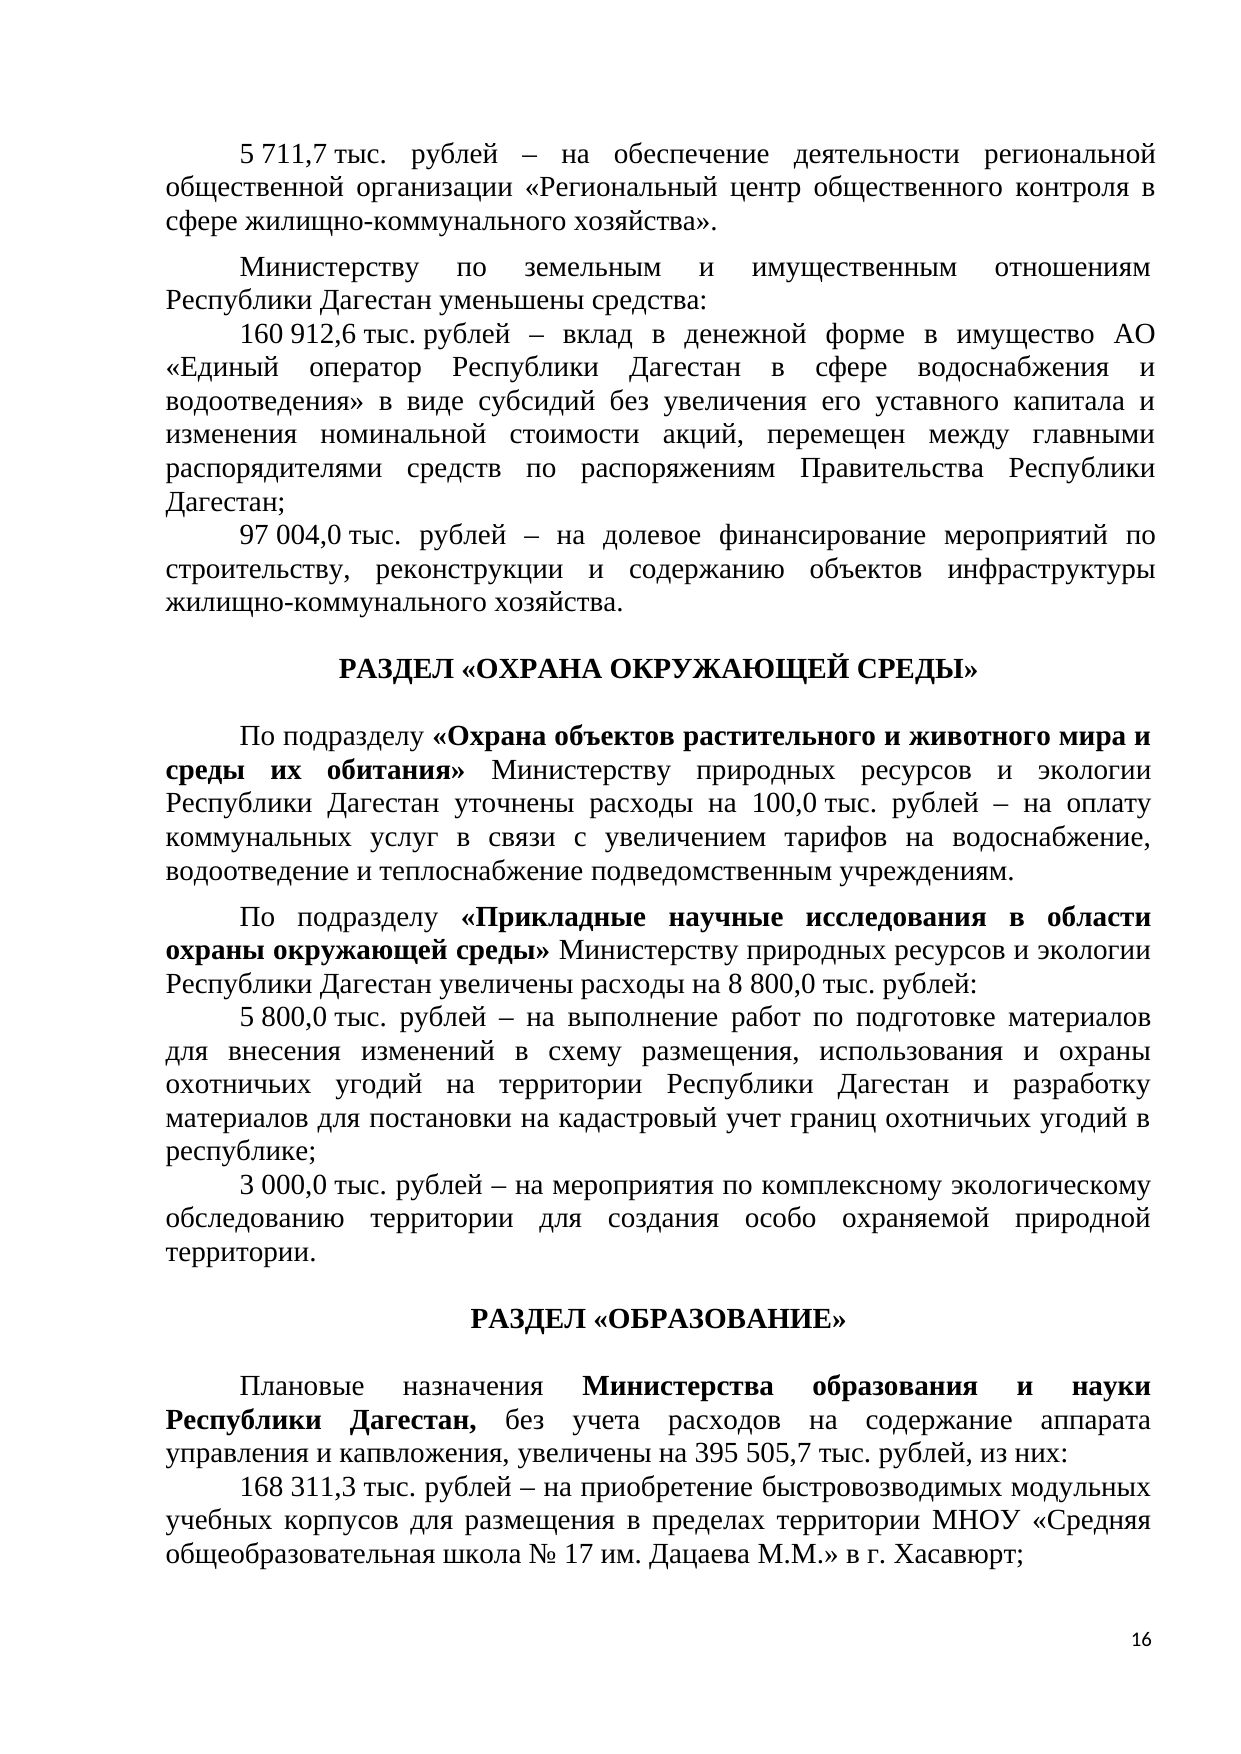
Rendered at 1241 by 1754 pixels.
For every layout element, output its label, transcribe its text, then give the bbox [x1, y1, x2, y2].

text 97 004,0 тыс. рублей – на долевое финансирование мероприятий по строительству, реконструкции и содержанию объектов инфраструктуры жилищно-коммунального хозяйства. [165, 517, 1156, 618]
text 160 912,6 тыс. рублей – вклад в денежной форме в имущество АО «Единый оператор Республики Дагестан в сфере водоснабжения и водоотведения» в виде субсидий без увеличения его уставного капитала и изменения номинальной стоимости акций, перемещен между главными распорядителями средств по распоряжениям Правительства Республики Дагестан; [165, 316, 1156, 517]
text РАЗДЕЛ «ОБРАЗОВАНИЕ» [165, 1301, 1152, 1335]
text 5 711,7 тыс. рублей – на обеспечение деятельности региональной общественной организации «Региональный центр общественного контроля в сфере жилищно-коммунального хозяйства». [165, 136, 1156, 236]
text По подразделу «Охрана объектов растительного и животного мира и среды их обитания» Министерству природных ресурсов и экологии Республики Дагестан уточнены расходы на 100,0 тыс. рублей – на оплату коммунальных услуг в связи с увеличением тарифов на водоснабжение, водоотведение и теплоснабжение подведомственным учреждениям. [165, 718, 1152, 886]
text РАЗДЕЛ «ОХРАНА ОКРУЖАЮЩЕЙ СРЕДЫ» [165, 651, 1152, 685]
text По подразделу «Прикладные научные исследования в области охраны окружающей среды» Министерству природных ресурсов и экологии Республики Дагестан увеличены расходы на 8 800,0 тыс. рублей: [165, 899, 1152, 999]
text 168 311,3 тыс. рублей – на приобретение быстровозводимых модульных учебных корпусов для размещения в пределах территории МНОУ «Средняя общеобразовательная школа № 17 им. Дацаева М.М.» в г. Хасавюрт; [165, 1469, 1152, 1569]
text Плановые назначения Министерства образования и науки Республики Дагестан, без учета расходов на содержание аппарата управления и капвложения, увеличены на 395 505,7 тыс. рублей, из них: [165, 1368, 1152, 1469]
text Министерству по земельным и имущественным отношениям Республики Дагестан уменьшены средства: [165, 249, 1152, 316]
text 5 800,0 тыс. рублей – на выполнение работ по подготовке материалов для внесения изменений в схему размещения, использования и охраны охотничьих угодий на территории Республики Дагестан и разработку материалов для постановки на кадастровый учет границ охотничьих угодий в республике; [165, 999, 1152, 1167]
text 3 000,0 тыс. рублей – на мероприятия по комплексному экологическому обследованию территории для создания особо охраняемой природной территории. [165, 1167, 1152, 1268]
